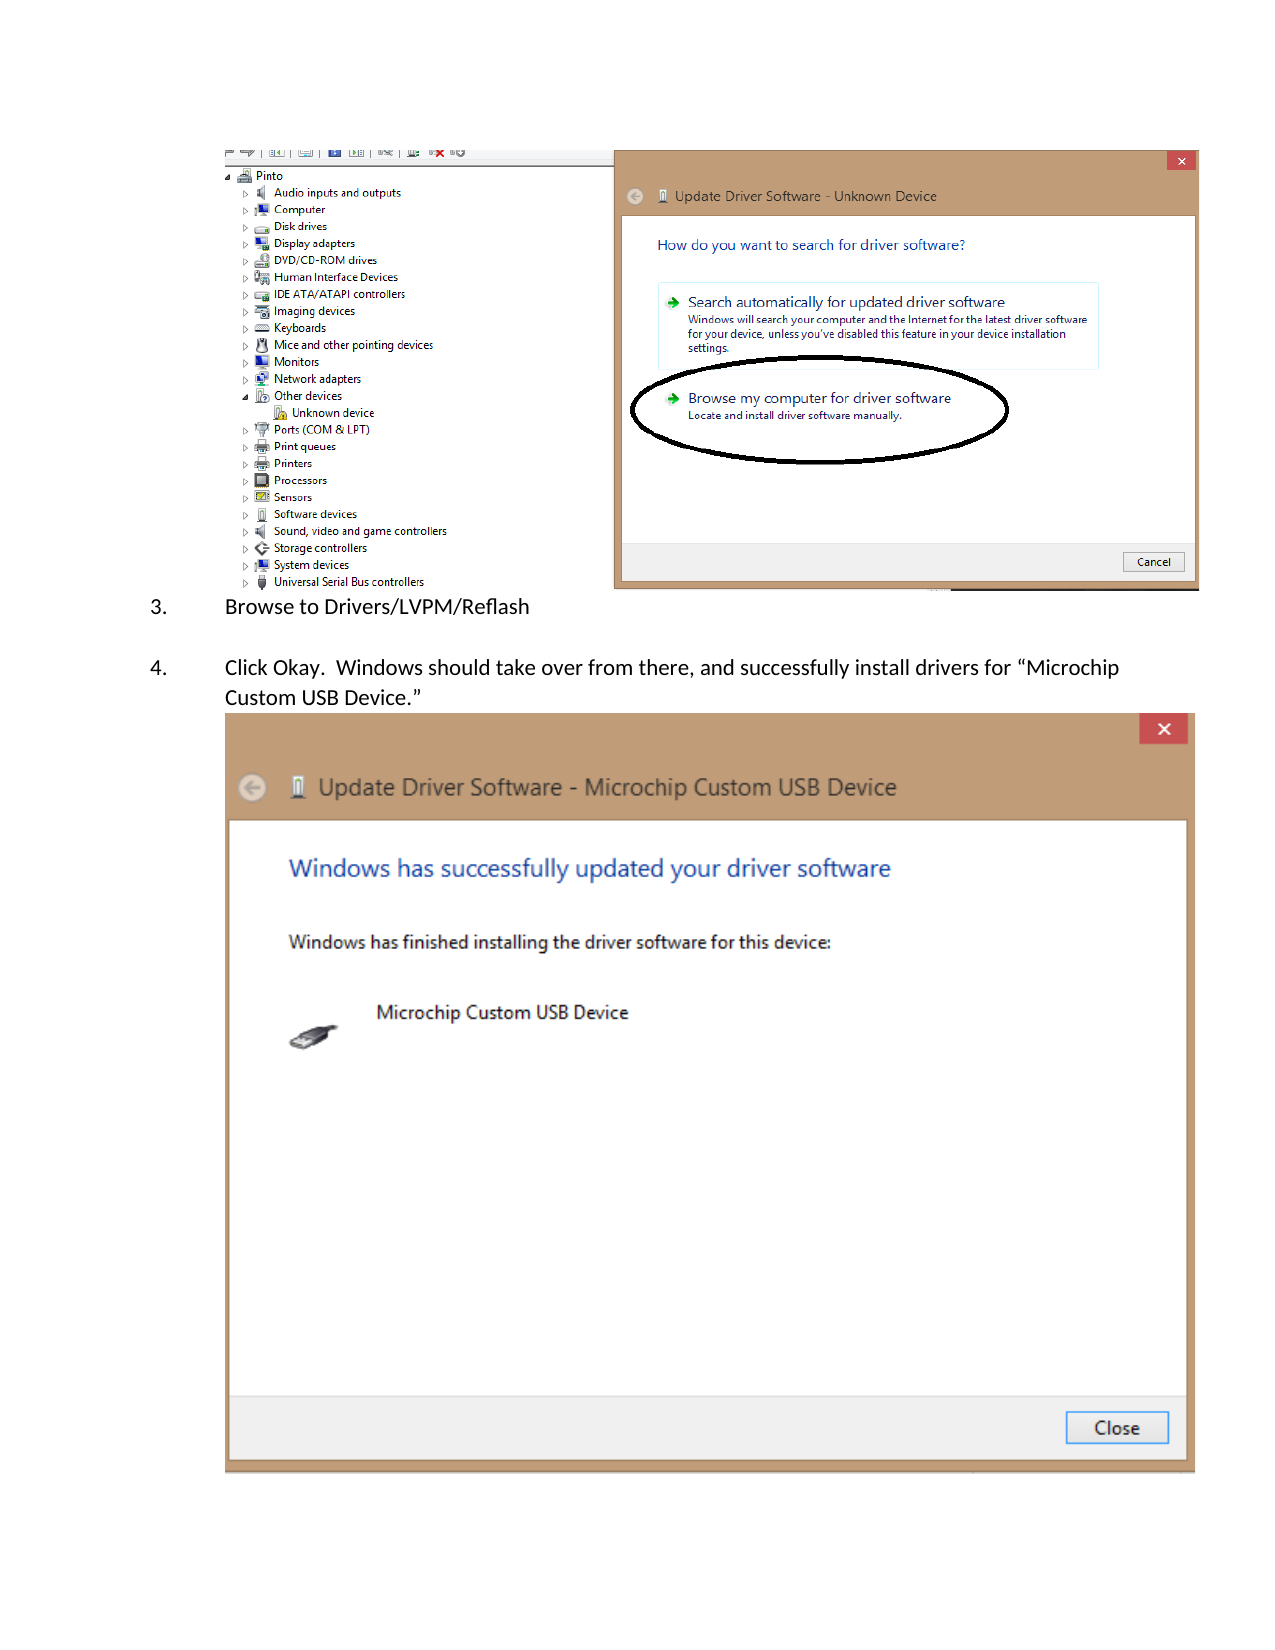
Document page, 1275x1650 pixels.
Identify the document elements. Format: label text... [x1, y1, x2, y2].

picture [225, 150, 1200, 591]
list Browse to Drivers/LVPM/Reflash [150, 592, 1125, 620]
picture [225, 713, 1196, 1474]
list Click Okay. Windows should take over from there, and successfully install drivers for “Microchip Custom USB Device.” [150, 653, 1125, 711]
